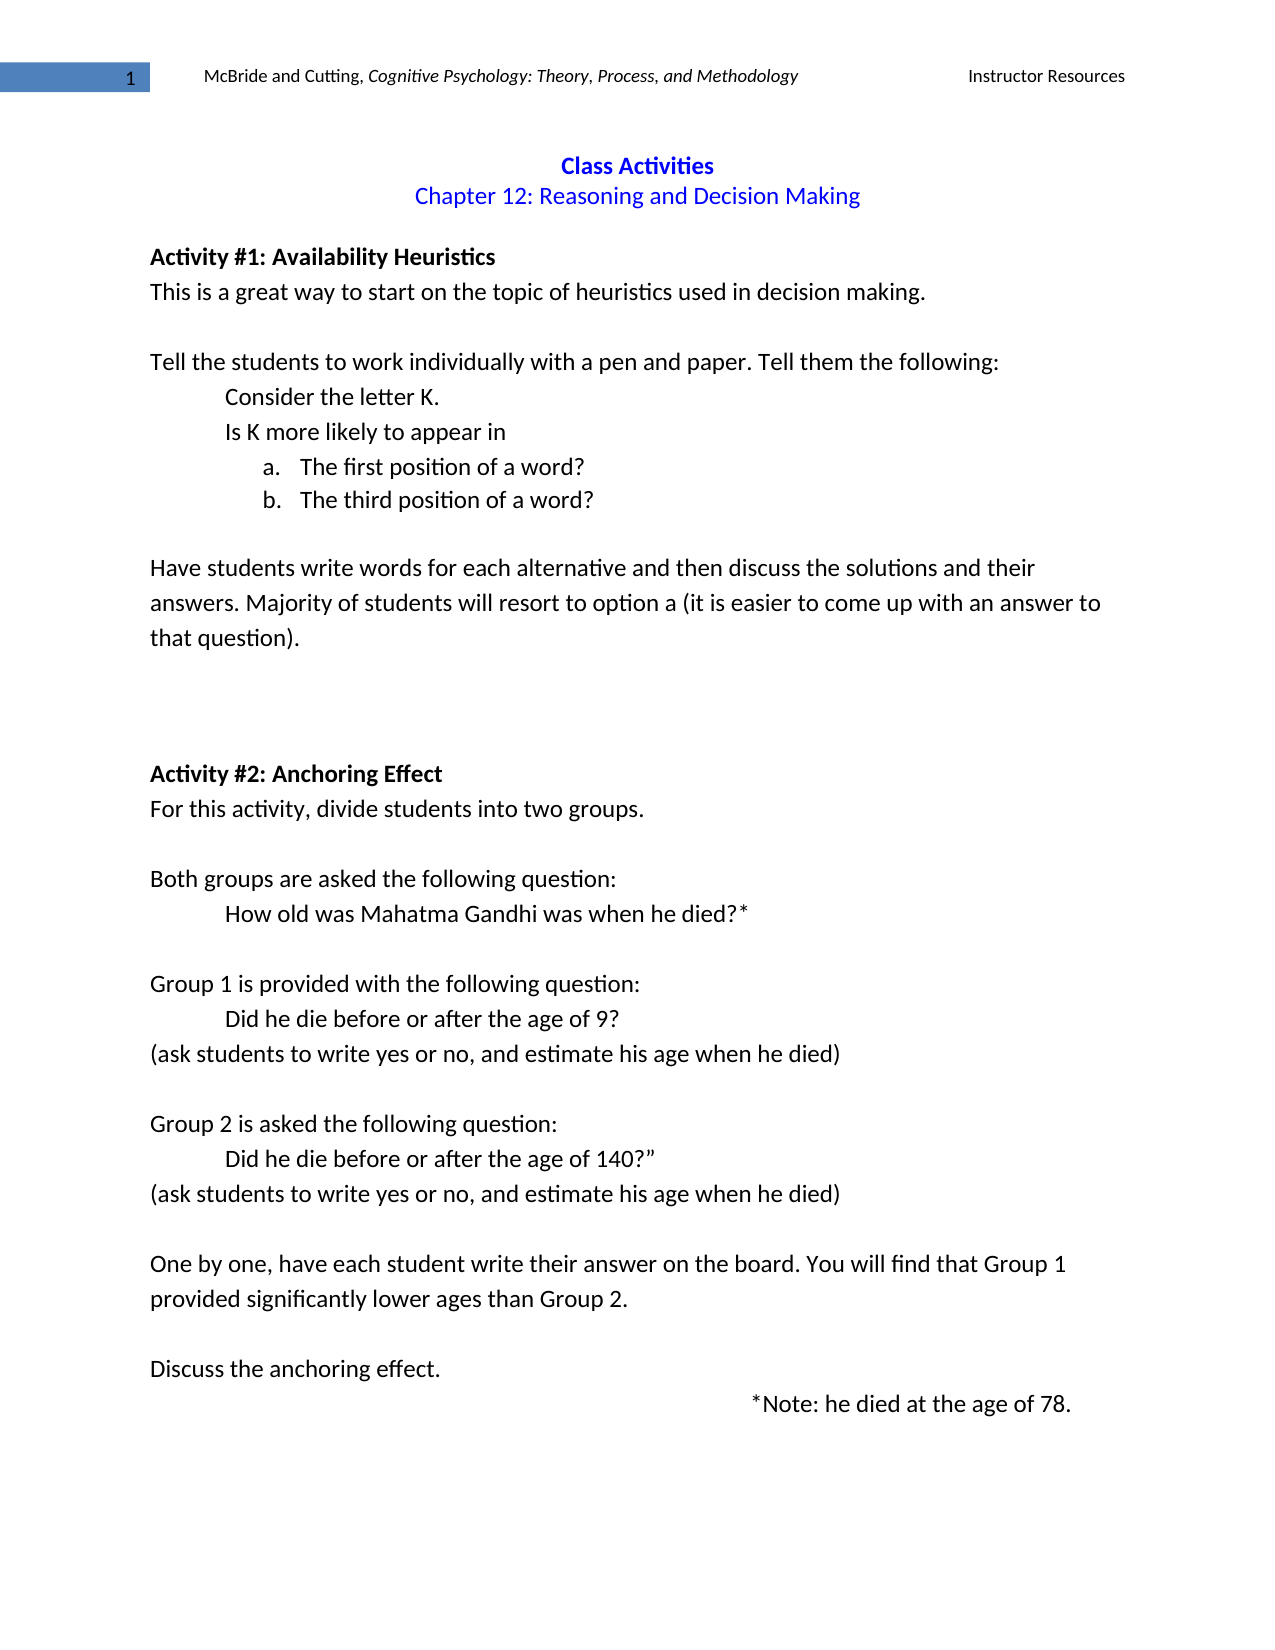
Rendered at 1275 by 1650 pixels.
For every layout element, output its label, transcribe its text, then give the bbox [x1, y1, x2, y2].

text (ask students to write yes or no, and estimate his age when he died) [150, 1178, 1125, 1208]
text Both groups are asked the following question: [150, 863, 1125, 893]
text Consider the letter K. [225, 382, 1125, 412]
text Discuss the anchoring effect. [150, 1353, 1125, 1383]
text For this activity, divide students into two groups. [150, 793, 1125, 823]
text Chapter 12: Reasoning and Decision Making [150, 181, 1125, 211]
text Group 2 is asked the following question: [150, 1108, 1125, 1138]
text Group 1 is provided with the following question: [150, 968, 1125, 998]
text How old was Mahatma Gandhi was when he died?* [150, 898, 1125, 928]
text Tell the students to work individually with a pen and paper. Tell them the following: [150, 347, 1125, 377]
list *Note: he died at the age of 78. [675, 1388, 1125, 1418]
text One by one, have each student write their answer on the board. You will find that Group 1 provided significantly lower ages than Group 2. [150, 1248, 1125, 1313]
list The first position of a word? [262, 452, 1125, 482]
text Activity #2: Anchoring Effect [150, 758, 1125, 788]
text Is K more likely to appear in [225, 417, 1125, 447]
text Have students write words for each alternative and then discuss the solutions and their answers. Majority of students will resort to option a (it is easier to come up with an answer to that question). [150, 552, 1125, 653]
text (ask students to write yes or no, and estimate his age when he died) [150, 1038, 1125, 1068]
text This is a great way to start on the topic of heuristics used in decision making. [150, 277, 1125, 307]
list The third position of a word? [262, 484, 1125, 515]
text Class Activities [150, 150, 1125, 181]
text Activity #1: Availability Heuristics [150, 242, 1125, 272]
text Did he die before or after the age of 140?” [150, 1143, 1125, 1173]
text Did he die before or after the age of 9? [150, 1003, 1125, 1033]
